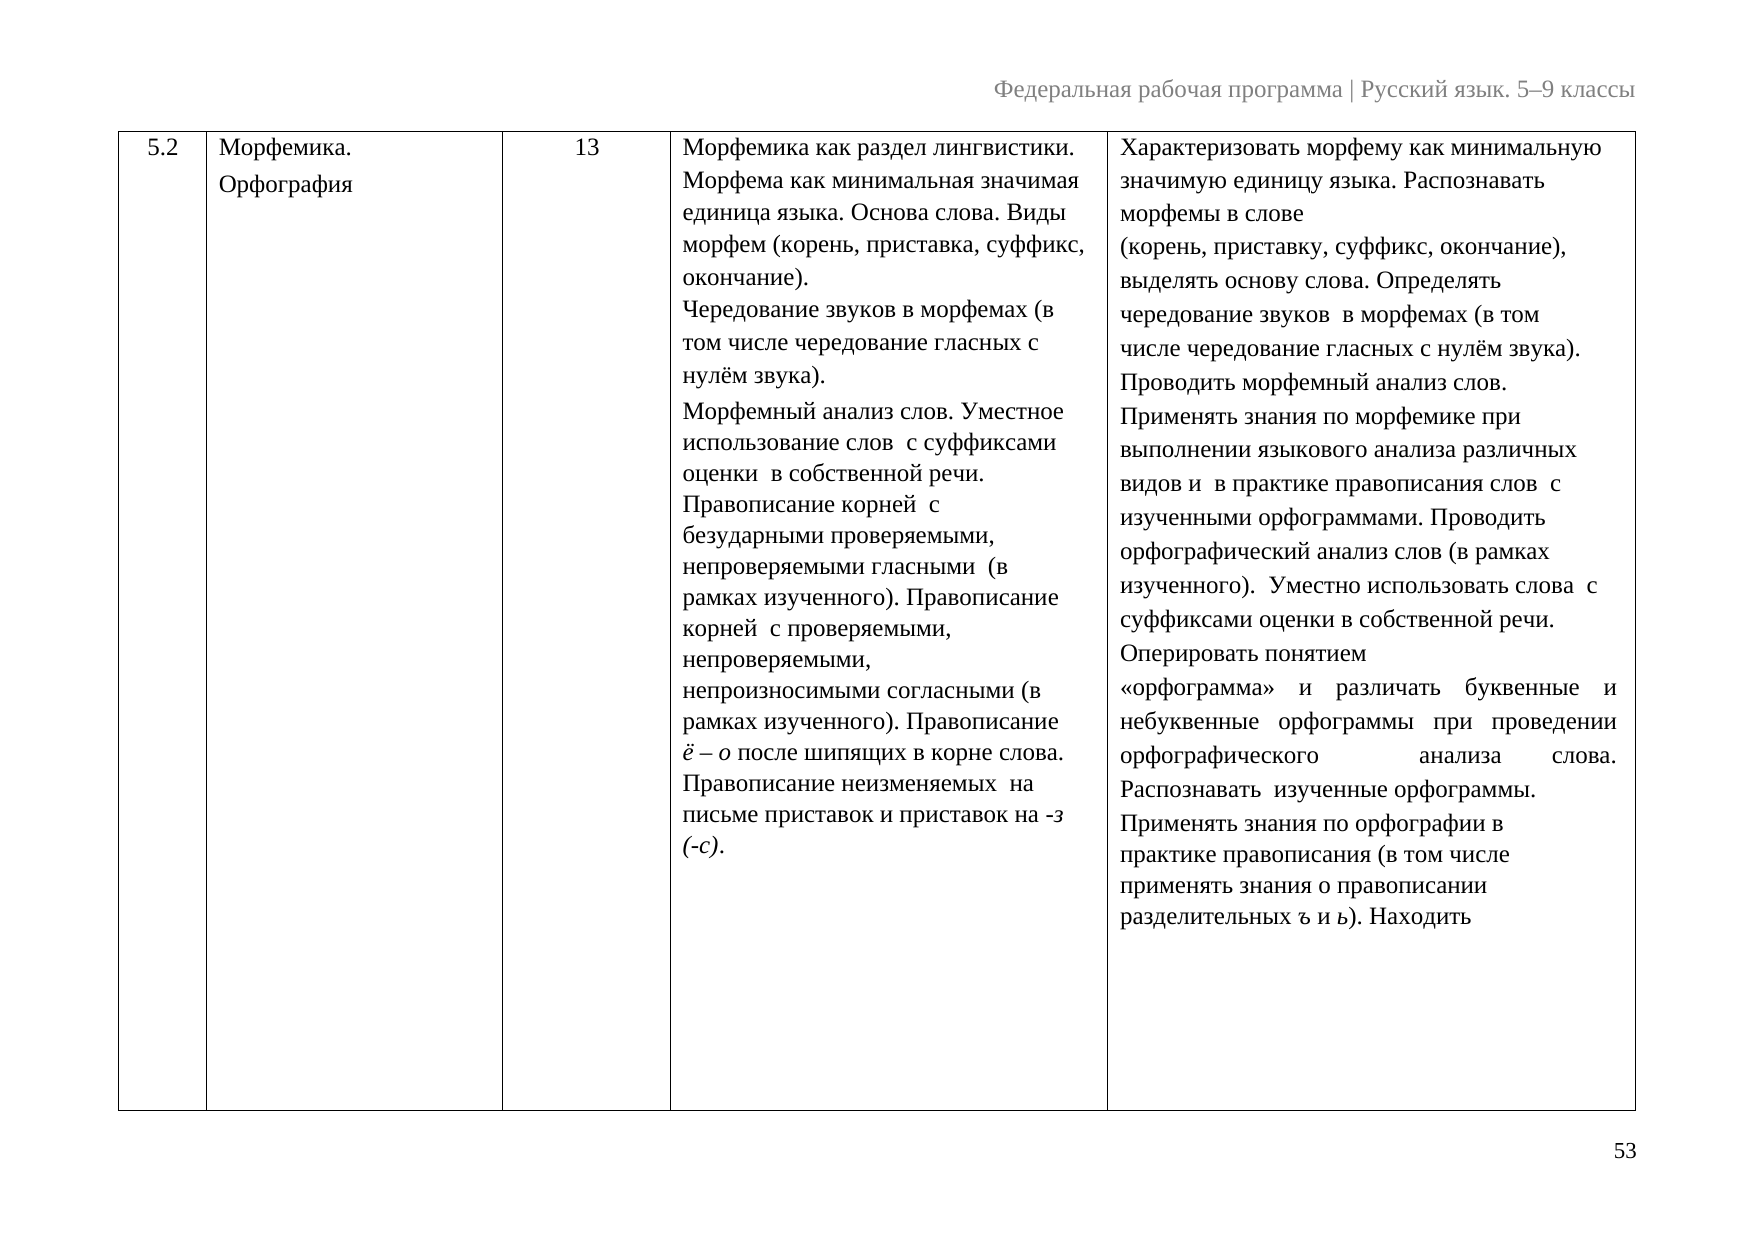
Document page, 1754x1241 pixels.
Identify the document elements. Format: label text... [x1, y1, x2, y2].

table_header 13 [503, 132, 670, 1110]
table_header Морфемика как раздел лингвистики. Морфема как минимальная значимая единица языка. Основа слова. Виды морфем (корень, приставка, суффикс, окончание). Чередование звуков в морфемах (в том числе чередование гласных с нулём звука). Морфемный анализ слов. Уместное использование слов с суффиксами оценки в собственной речи. Правописание корней с безударными проверяемыми, непроверяемыми гласными (в рамках изученного). Правописание корней с проверяемыми, непроверяемыми, непроизносимыми согласными (в рамках изученного). Правописание ё – о после шипящих в корне слова. Правописание неизменяемых на письме приставок и приставок на -з (-с). [671, 132, 1107, 1110]
table_header Характеризовать морфему как минимальную значимую единицу языка. Распознавать морфемы в слове (корень, приставку, суффикс, окончание), выделять основу слова. Определять чередование звуков в морфемах (в том числе чередование гласных с нулём звука). Проводить морфемный анализ слов. Применять знания по морфемике при выполнении языкового анализа различных видов и в практике правописания слов с изученными орфограммами. Проводить орфографический анализ слов (в рамках изученного). Уместно использовать слова с суффиксами оценки в собственной речи. Оперировать понятием «орфограмма» и различать буквенные и небуквенные орфограммы при проведении орфографического анализа слова. Распознавать изученные орфограммы. Применять знания по орфографии в практике правописания (в том числе применять знания о правописании разделительных ъ и ь). Находить [1108, 132, 1635, 1110]
table_header 5.2 [119, 132, 206, 1110]
table_header Морфемика. Орфография [207, 132, 502, 1110]
